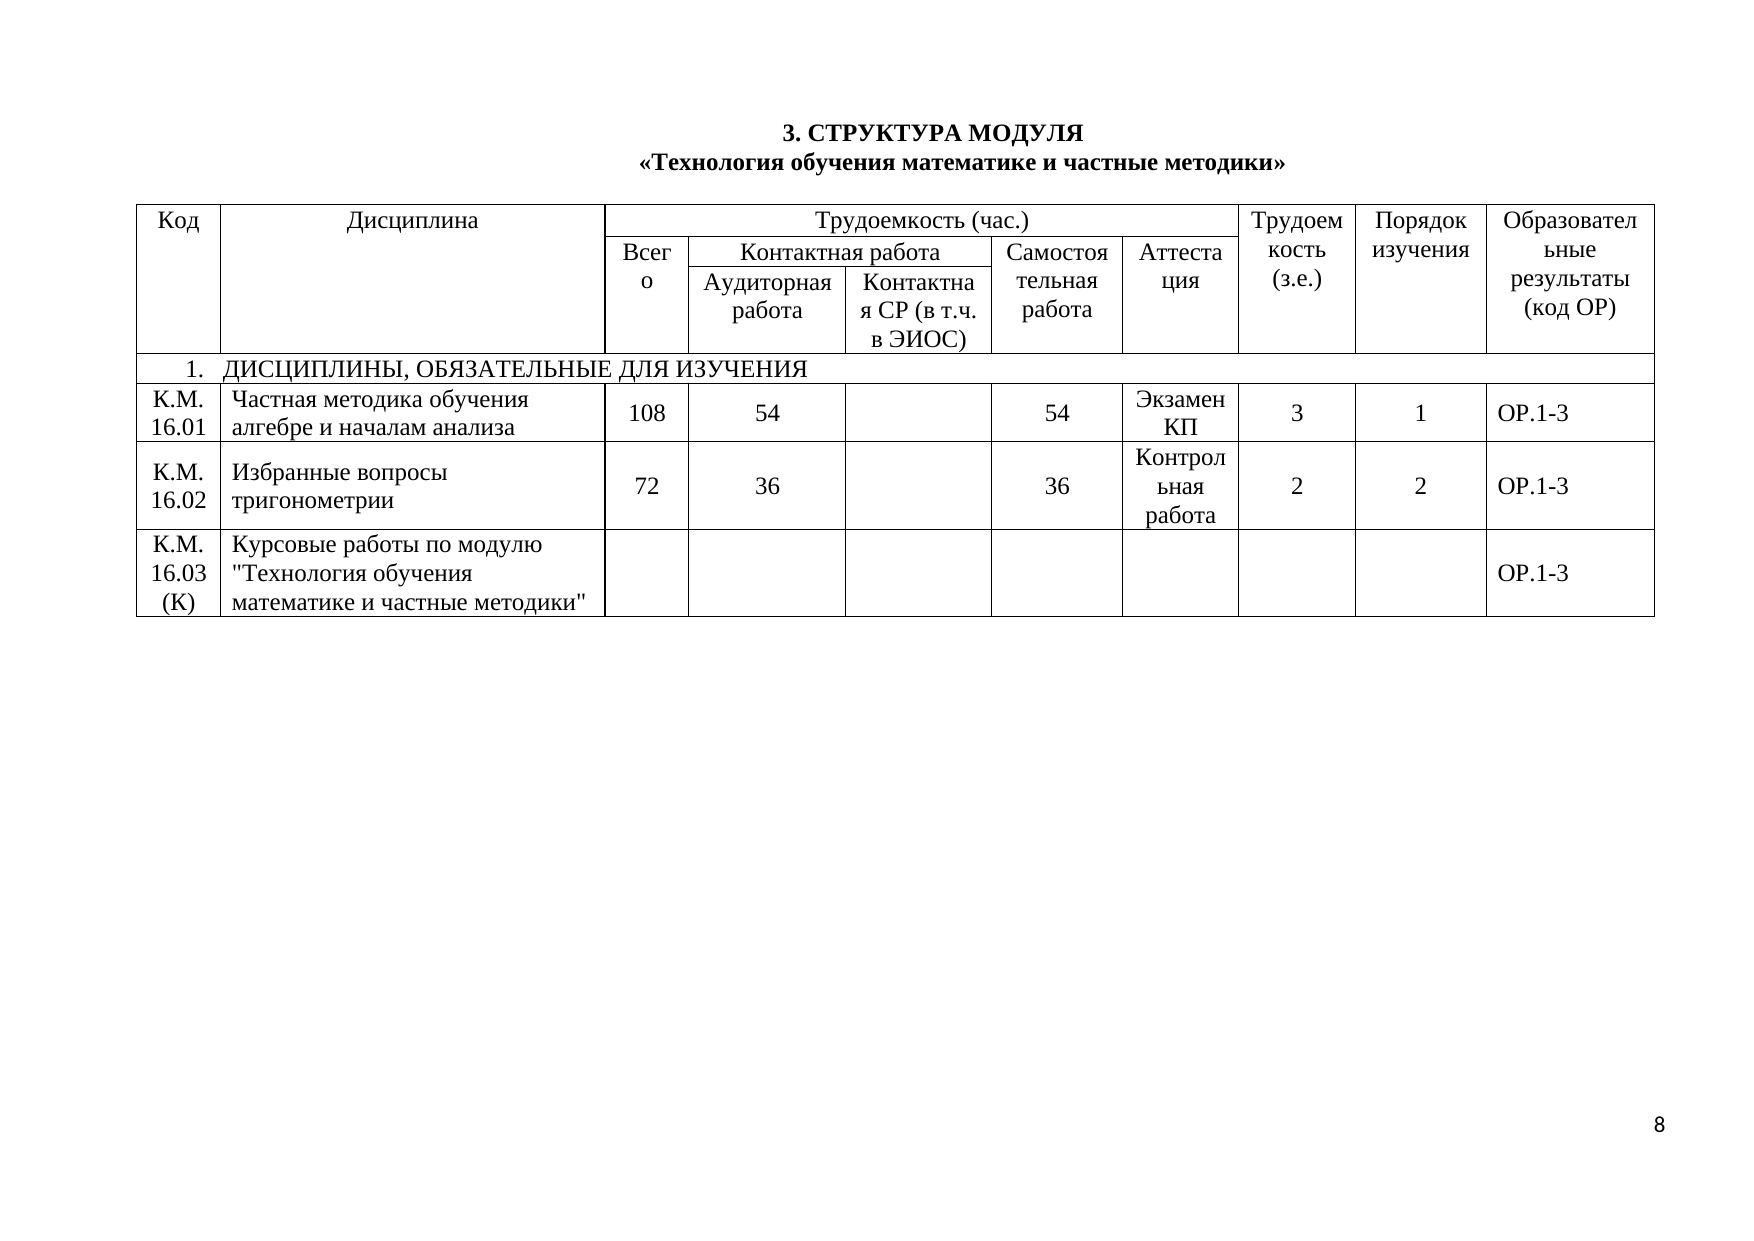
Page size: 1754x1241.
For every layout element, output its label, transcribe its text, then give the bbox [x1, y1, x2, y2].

table_cell 72 [606, 442, 688, 528]
table_cell 108 [606, 384, 688, 441]
table_header Образовательные результаты (код ОР) [1487, 205, 1654, 353]
table_cell 1 [1356, 384, 1486, 441]
table_cell [846, 384, 991, 441]
table_cell 2 [1356, 442, 1486, 528]
table_cell Избранные вопросы тригонометрии [221, 442, 604, 528]
table_header Трудоемкость (час.) [606, 205, 1238, 236]
table_cell [606, 530, 688, 616]
table_cell Всего [606, 237, 688, 353]
table_cell 36 [992, 442, 1122, 528]
table_cell [846, 530, 991, 616]
table_cell Аудиторная работа [689, 267, 845, 353]
table_cell ОР.1-3 [1487, 384, 1654, 441]
table_cell Контактная СР (в т.ч. в ЭИОС) [846, 267, 991, 353]
table_header Трудоемкость (з.е.) [1239, 205, 1355, 353]
table_cell [1356, 530, 1486, 616]
table_cell 54 [992, 384, 1122, 441]
table_cell [1239, 530, 1355, 616]
table_cell Экзамен КП [1123, 384, 1238, 441]
table_cell Курсовые работы по модулю "Технология обучения математике и частные методики" [221, 530, 604, 616]
text 3. Структура модуля [200, 118, 1665, 147]
table_header Дисциплина [221, 205, 604, 353]
text «Технология обучения математике и частные методики» [259, 147, 1665, 176]
table_cell Контактная работа [689, 237, 991, 266]
table_header Порядок изучения [1356, 205, 1486, 353]
table_cell [846, 442, 991, 528]
table_cell Дисциплины, обязательные для изучения [137, 354, 1654, 383]
table_cell Контрольная работа [1123, 442, 1238, 528]
table_cell 54 [689, 384, 845, 441]
table_cell 2 [1239, 442, 1355, 528]
table_cell [689, 530, 845, 616]
table_cell Аттестация [1123, 237, 1238, 353]
table_cell 3 [1239, 384, 1355, 441]
table_header Код [137, 205, 220, 353]
table_cell 36 [689, 442, 845, 528]
table_cell Самостоятельная работа [992, 237, 1122, 353]
table_cell Частная методика обучения алгебре и началам анализа [221, 384, 604, 441]
table_cell К.М.16.03(К) [137, 530, 220, 616]
table_cell К.М.16.01 [137, 384, 220, 441]
table_cell [992, 530, 1122, 616]
table_cell ОР.1-3 [1487, 442, 1654, 528]
table_cell ОР.1-3 [1487, 530, 1654, 616]
table_cell К.М. 16.02 [137, 442, 220, 528]
table_cell [1123, 530, 1238, 616]
